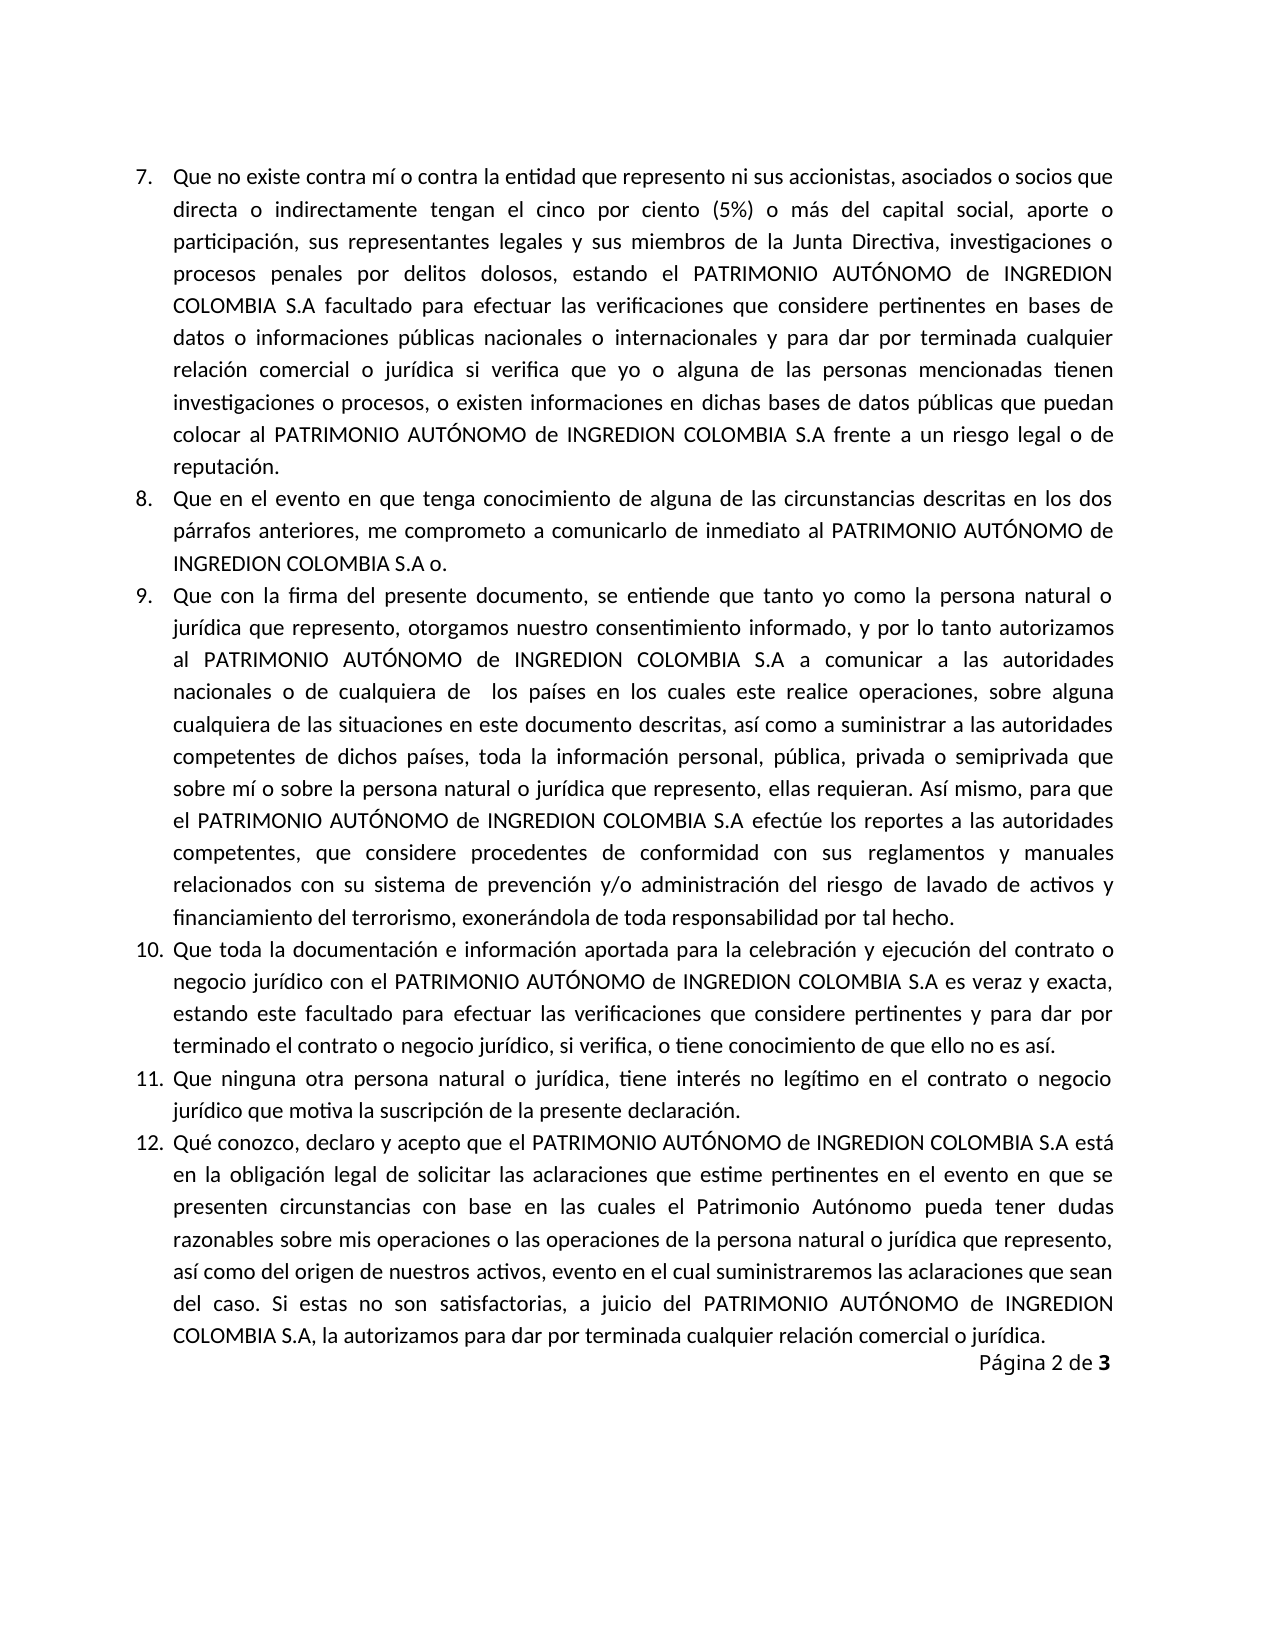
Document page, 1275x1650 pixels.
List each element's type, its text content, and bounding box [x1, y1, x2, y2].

list Que toda la documentación e información aportada para la celebración y ejecución del contrato o negocio jurídico con el PATRIMONIO AUTÓNOMO de INGREDION COLOMBIA S.A es veraz y exacta, estando este facultado para efectuar las verificaciones que considere pertinentes y para dar por terminado el contrato o negocio jurídico, si verifica, o tiene conocimiento de que ello no es así. [135, 935, 1114, 1059]
list Qué conozco, declaro y acepto que el PATRIMONIO AUTÓNOMO de INGREDION COLOMBIA S.A está en la obligación legal de solicitar las aclaraciones que estime pertinentes en el evento en que se presenten circunstancias con base en las cuales el Patrimonio Autónomo pueda tener dudas razonables sobre mis operaciones o las operaciones de la persona natural o jurídica que represento, así como del origen de nuestros activos, evento en el cual suministraremos las aclaraciones que sean del caso. Si estas no son satisfactorias, a juicio del PATRIMONIO AUTÓNOMO de INGREDION COLOMBIA S.A, la autorizamos para dar por terminada cualquier relación comercial o jurídica. [135, 1128, 1114, 1349]
list Que ninguna otra persona natural o jurídica, tiene interés no legítimo en el contrato o negocio jurídico que motiva la suscripción de la presente declaración. [135, 1064, 1114, 1124]
list Que en el evento en que tenga conocimiento de alguna de las circunstancias descritas en los dos párrafos anteriores, me comprometo a comunicarlo de inmediato al PATRIMONIO AUTÓNOMO de INGREDION COLOMBIA S.A o. [135, 484, 1114, 577]
list Que con la firma del presente documento, se entiende que tanto yo como la persona natural o jurídica que represento, otorgamos nuestro consentimiento informado, y por lo tanto autorizamos al PATRIMONIO AUTÓNOMO de INGREDION COLOMBIA S.A a comunicar a las autoridades nacionales o de cualquiera de los países en los cuales este realice operaciones, sobre alguna cualquiera de las situaciones en este documento descritas, así como a suministrar a las autoridades competentes de dichos países, toda la información personal, pública, privada o semiprivada que sobre mí o sobre la persona natural o jurídica que represento, ellas requieran. Así mismo, para que el PATRIMONIO AUTÓNOMO de INGREDION COLOMBIA S.A efectúe los reportes a las autoridades competentes, que considere procedentes de conformidad con sus reglamentos y manuales relacionados con su sistema de prevención y/o administración del riesgo de lavado de activos y financiamiento del terrorismo, exonerándola de toda responsabilidad por tal hecho. [135, 581, 1114, 931]
list Que no existe contra mí o contra la entidad que represento ni sus accionistas, asociados o socios que directa o indirectamente tengan el cinco por ciento (5%) o más del capital social, aporte o participación, sus representantes legales y sus miembros de la Junta Directiva, investigaciones o procesos penales por delitos dolosos, estando el PATRIMONIO AUTÓNOMO de INGREDION COLOMBIA S.A facultado para efectuar las verificaciones que considere pertinentes en bases de datos o informaciones públicas nacionales o internacionales y para dar por terminada cualquier relación comercial o jurídica si verifica que yo o alguna de las personas mencionadas tienen investigaciones o procesos, o existen informaciones en dichas bases de datos públicas que puedan colocar al PATRIMONIO AUTÓNOMO de INGREDION COLOMBIA S.A frente a un riesgo legal o de reputación. [135, 162, 1114, 480]
